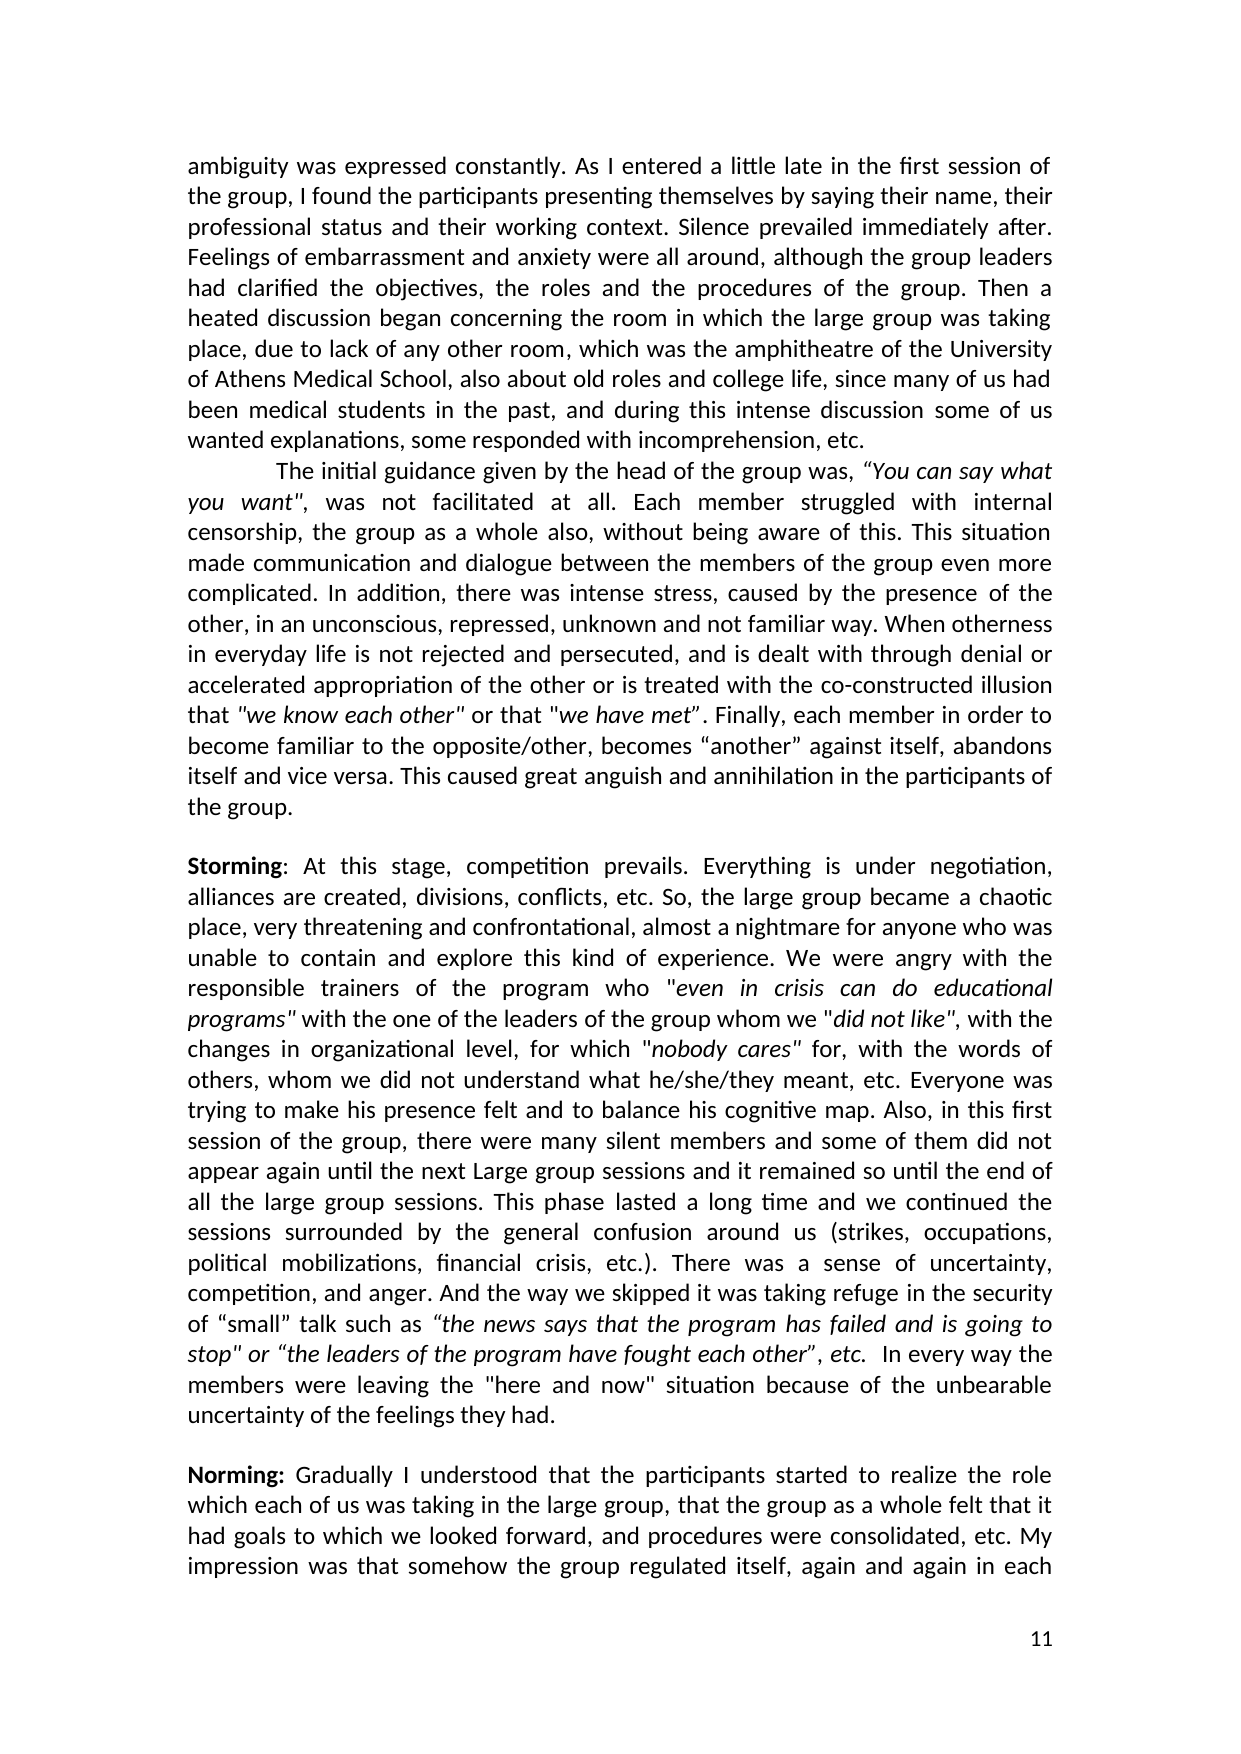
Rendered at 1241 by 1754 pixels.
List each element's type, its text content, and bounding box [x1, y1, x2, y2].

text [187, 1459, 1053, 1581]
text Storming: At this stage, competition prevails. Everything is under negotiation, alliances are created, divisions, conflicts, etc. So, the large group became a chaotic place, very threatening and confrontational, almost a nightmare for anyone who was unable to contain and explore this kind of experience. We were angry with the responsible trainers of the program who "even in crisis can do educational programs" with the one of the leaders of the group whom we "did not like", with the changes in organizational level, for which "nobody cares" for, with the words of others, whom we did not understand what he/she/they meant, etc. Everyone was trying to make his presence felt and to balance his cognitive map. Also, in this first session of the group, there were many silent members and some of them did not appear again until the next Large group sessions and it remained so until the end of all the large group sessions. This phase lasted a long time and we continued the sessions surrounded by the general confusion around us (strikes, occupations, political mobilizations, financial crisis, etc.). There was a sense of uncertainty, competition, and anger. And the way we skipped it was taking refuge in the security of “small” talk such as “the news says that the program has failed and is going to stop" or “the leaders of the program have fought each other”, etc. In every way the members were leaving the "here and now" situation because of the unbearable uncertainty of the feelings they had. [187, 850, 1053, 1430]
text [187, 150, 1053, 455]
text The initial guidance given by the head of the group was, “You can say what you want", was not facilitated at all. Each member struggled with internal censorship, the group as a whole also, without being aware of this. This situation made communication and dialogue between the members of the group even more complicated. In addition, there was intense stress, caused by the presence of the other, in an unconscious, repressed, unknown and not familiar way. When otherness in everyday life is not rejected and persecuted, and is dealt with through denial or accelerated appropriation of the other or is treated with the co-constructed illusion that "we know each other" or that "we have met”. Finally, each member in order to become familiar to the opposite/other, becomes “another” against itself, abandons itself and vice versa. This caused great anguish and annihilation in the participants of the group. [187, 455, 1053, 821]
